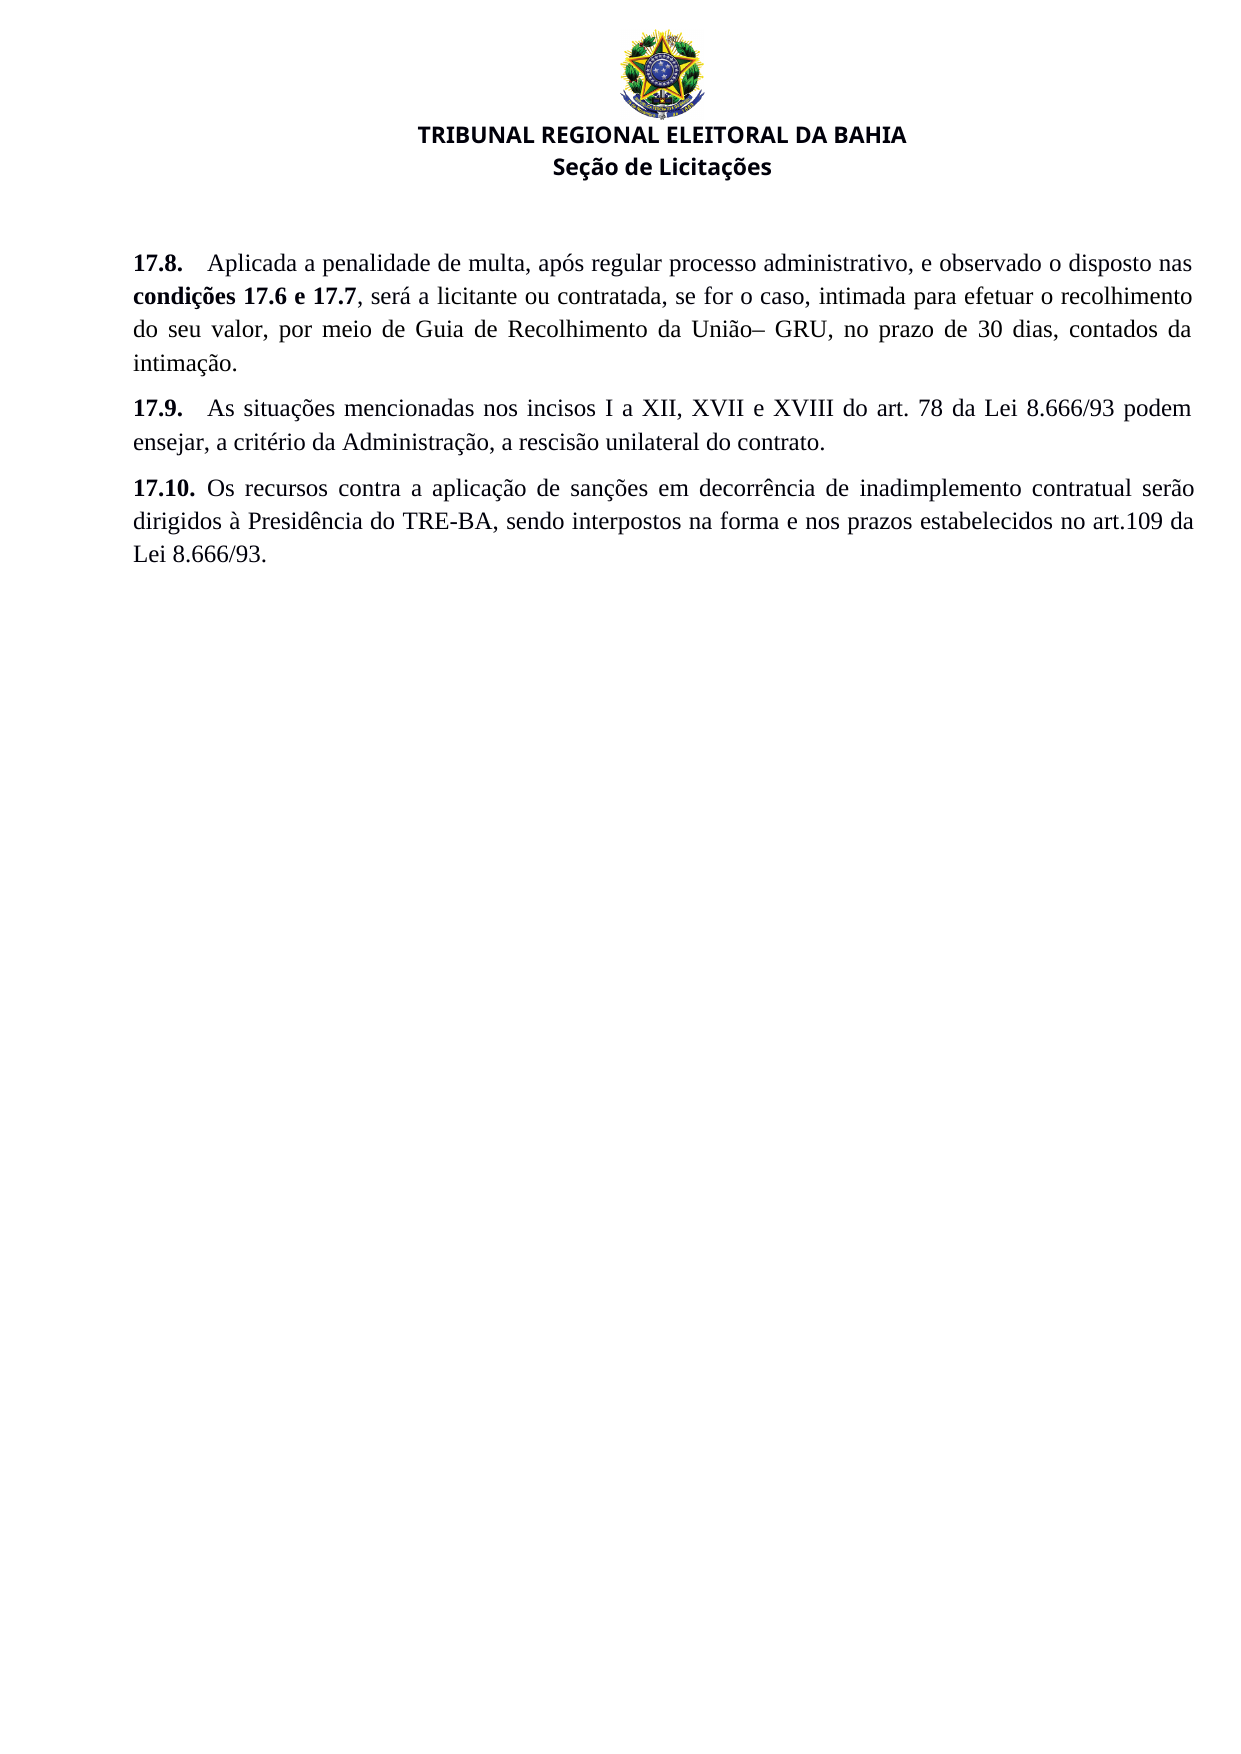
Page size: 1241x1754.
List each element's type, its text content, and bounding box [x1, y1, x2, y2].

text 17.10. Os recursos contra a aplicação de sanções em decorrência de inadimplemento contratual serão dirigidos à Presidência do TRE-BA, sendo interpostos na forma e nos prazos estabelecidos no art.109 da Lei 8.666/93. [133, 469, 1196, 569]
text 17.8. Aplicada a penalidade de multa, após regular processo administrativo, e observado o disposto nas condições 17.6 e 17.7, será a licitante ou contratada, se for o caso, intimada para efetuar o recolhimento do seu valor, por meio de Guia de Recolhimento da União– GRU, no prazo de 30 dias, contados da intimação. [133, 244, 1193, 378]
text 17.9. As situações mencionadas nos incisos I a XII, XVII e XVIII do art. 78 da Lei 8.666/93 podem ensejar, a critério da Administração, a rescisão unilateral do contrato. [133, 390, 1193, 457]
